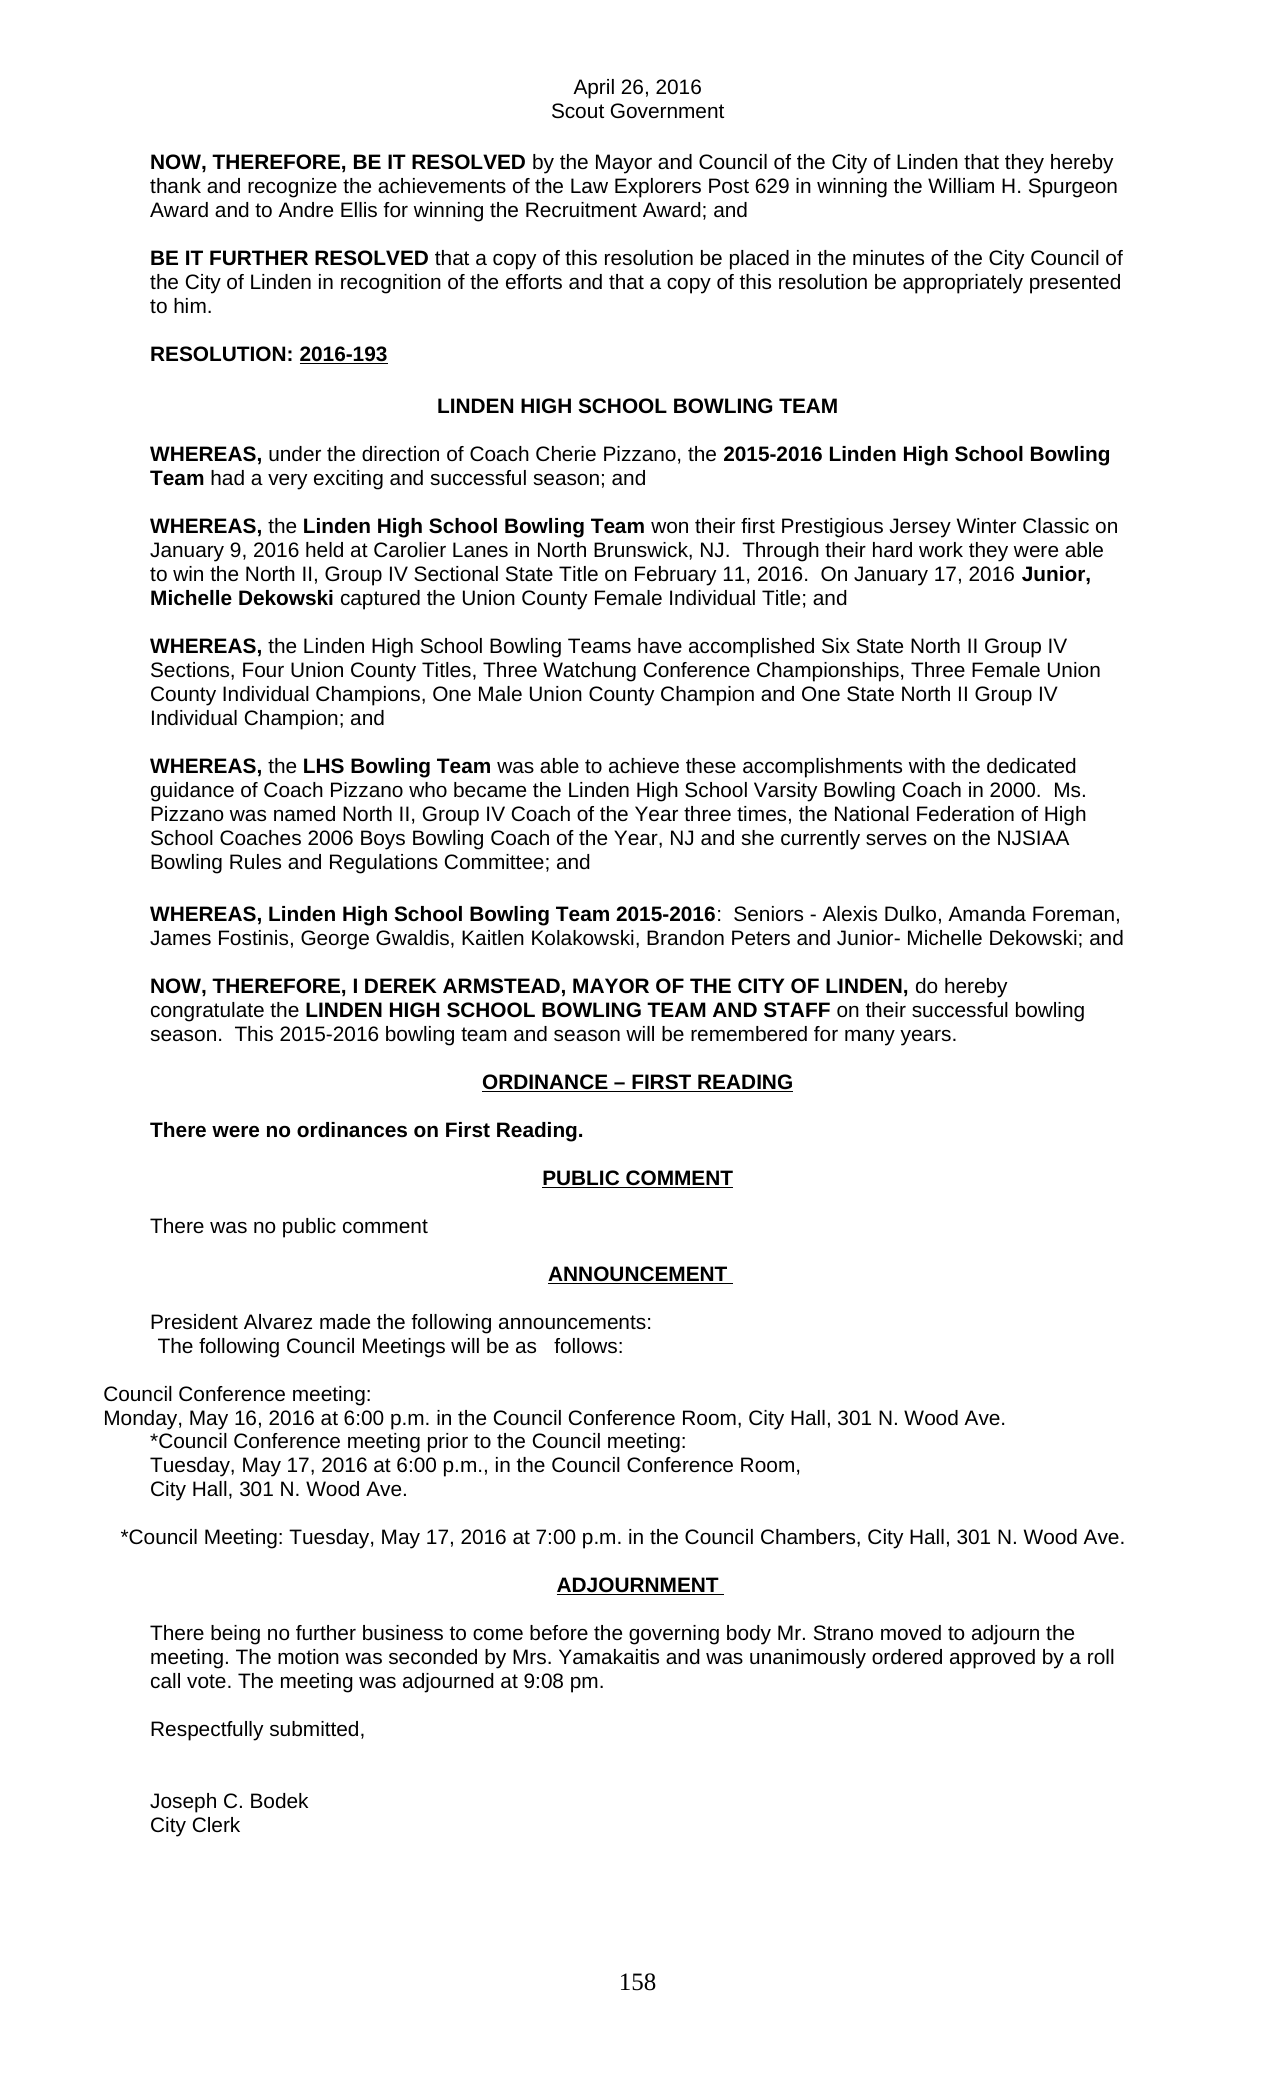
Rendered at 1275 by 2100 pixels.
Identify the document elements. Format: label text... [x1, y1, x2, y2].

text LINDEN HIGH SCHOOL BOWLING TEAM [150, 394, 1125, 418]
text NOW, THEREFORE, BE IT RESOLVED by the Mayor and Council of the City of Linden that they hereby thank and recognize the achievements of the Law Explorers Post 629 in winning the William H. Spurgeon Award and to Andre Ellis for winning the Recruitment Award; and [150, 150, 1125, 222]
text ADJOURNMENT [150, 1573, 1125, 1597]
text PUBLIC COMMENT [150, 1166, 1125, 1190]
text City Clerk [150, 1813, 1125, 1837]
text There were no ordinances on First Reading. [150, 1118, 1125, 1142]
text Respectfully submitted, [150, 1717, 1125, 1741]
text There being no further business to come before the governing body Mr. Strano moved to adjourn the meeting. The motion was seconded by Mrs. Yamakaitis and was unanimously ordered approved by a roll call vote. The meeting was adjourned at 9:08 pm. [150, 1621, 1125, 1693]
text ORDINANCE – FIRST READING [150, 1070, 1125, 1094]
text *Council Meeting: Tuesday, May 17, 2016 at 7:00 p.m. in the Council Chambers, City Hall, 301 N. Wood Ave. [103, 1525, 1134, 1549]
text *Council Conference meeting prior to the Council meeting: [150, 1429, 1134, 1453]
text City Hall, 301 N. Wood Ave. [150, 1477, 1134, 1501]
text Council Conference meeting: [103, 1381, 1134, 1405]
text BE IT FURTHER RESOLVED that a copy of this resolution be placed in the minutes of the City Council of the City of Linden in recognition of the efforts and that a copy of this resolution be appropriately presented to him. [150, 246, 1125, 318]
text WHEREAS, the LHS Bowling Team was able to achieve these accomplishments with the dedicated guidance of Coach Pizzano who became the Linden High School Varsity Bowling Coach in 2000. Ms. Pizzano was named North II, Group IV Coach of the Year three times, the National Federation of High School Coaches 2006 Boys Bowling Coach of the Year, NJ and she currently serves on the NJSIAA Bowling Rules and Regulations Committee; and [150, 754, 1125, 873]
text Joseph C. Bodek [150, 1789, 1125, 1813]
text WHEREAS, under the direction of Coach Cherie Pizzano, the 2015-2016 Linden High School Bowling Team had a very exciting and successful season; and [150, 442, 1125, 490]
text WHEREAS, the Linden High School Bowling Team won their first Prestigious Jersey Winter Classic on January 9, 2016 held at Carolier Lanes in North Brunswick, NJ. Through their hard work they were able to win the North II, Group IV Sectional State Title on February 11, 2016. On January 17, 2016 Junior, Michelle Dekowski captured the Union County Female Individual Title; and [150, 514, 1125, 610]
text RESOLUTION: 2016-193 [150, 342, 1125, 366]
text There was no public comment [150, 1214, 1125, 1238]
text WHEREAS, the Linden High School Bowling Teams have accomplished Six State North II Group IV Sections, Four Union County Titles, Three Watchung Conference Championships, Three Female Union County Individual Champions, One Male Union County Champion and One State North II Group IV Individual Champion; and [150, 634, 1125, 730]
text The following Council Meetings will be as follows: [150, 1333, 1125, 1357]
text President Alvarez made the following announcements: [150, 1309, 1125, 1333]
text ANNOUNCEMENT [150, 1262, 1125, 1286]
text WHEREAS, Linden High School Bowling Team 2015-2016: Seniors - Alexis Dulko, Amanda Foreman, James Fostinis, George Gwaldis, Kaitlen Kolakowski, Brandon Peters and Junior- Michelle Dekowski; and [150, 902, 1125, 950]
text Tuesday, May 17, 2016 at 6:00 p.m., in the Council Conference Room, [150, 1453, 1134, 1477]
text NOW, THEREFORE, I DEREK ARMSTEAD, MAYOR OF THE CITY OF LINDEN, do hereby congratulate the LINDEN HIGH SCHOOL BOWLING TEAM AND STAFF on their successful bowling season. This 2015-2016 bowling team and season will be remembered for many years. [150, 974, 1125, 1046]
text Monday, May 16, 2016 at 6:00 p.m. in the Council Conference Room, City Hall, 301 N. Wood Ave. [103, 1405, 1134, 1429]
